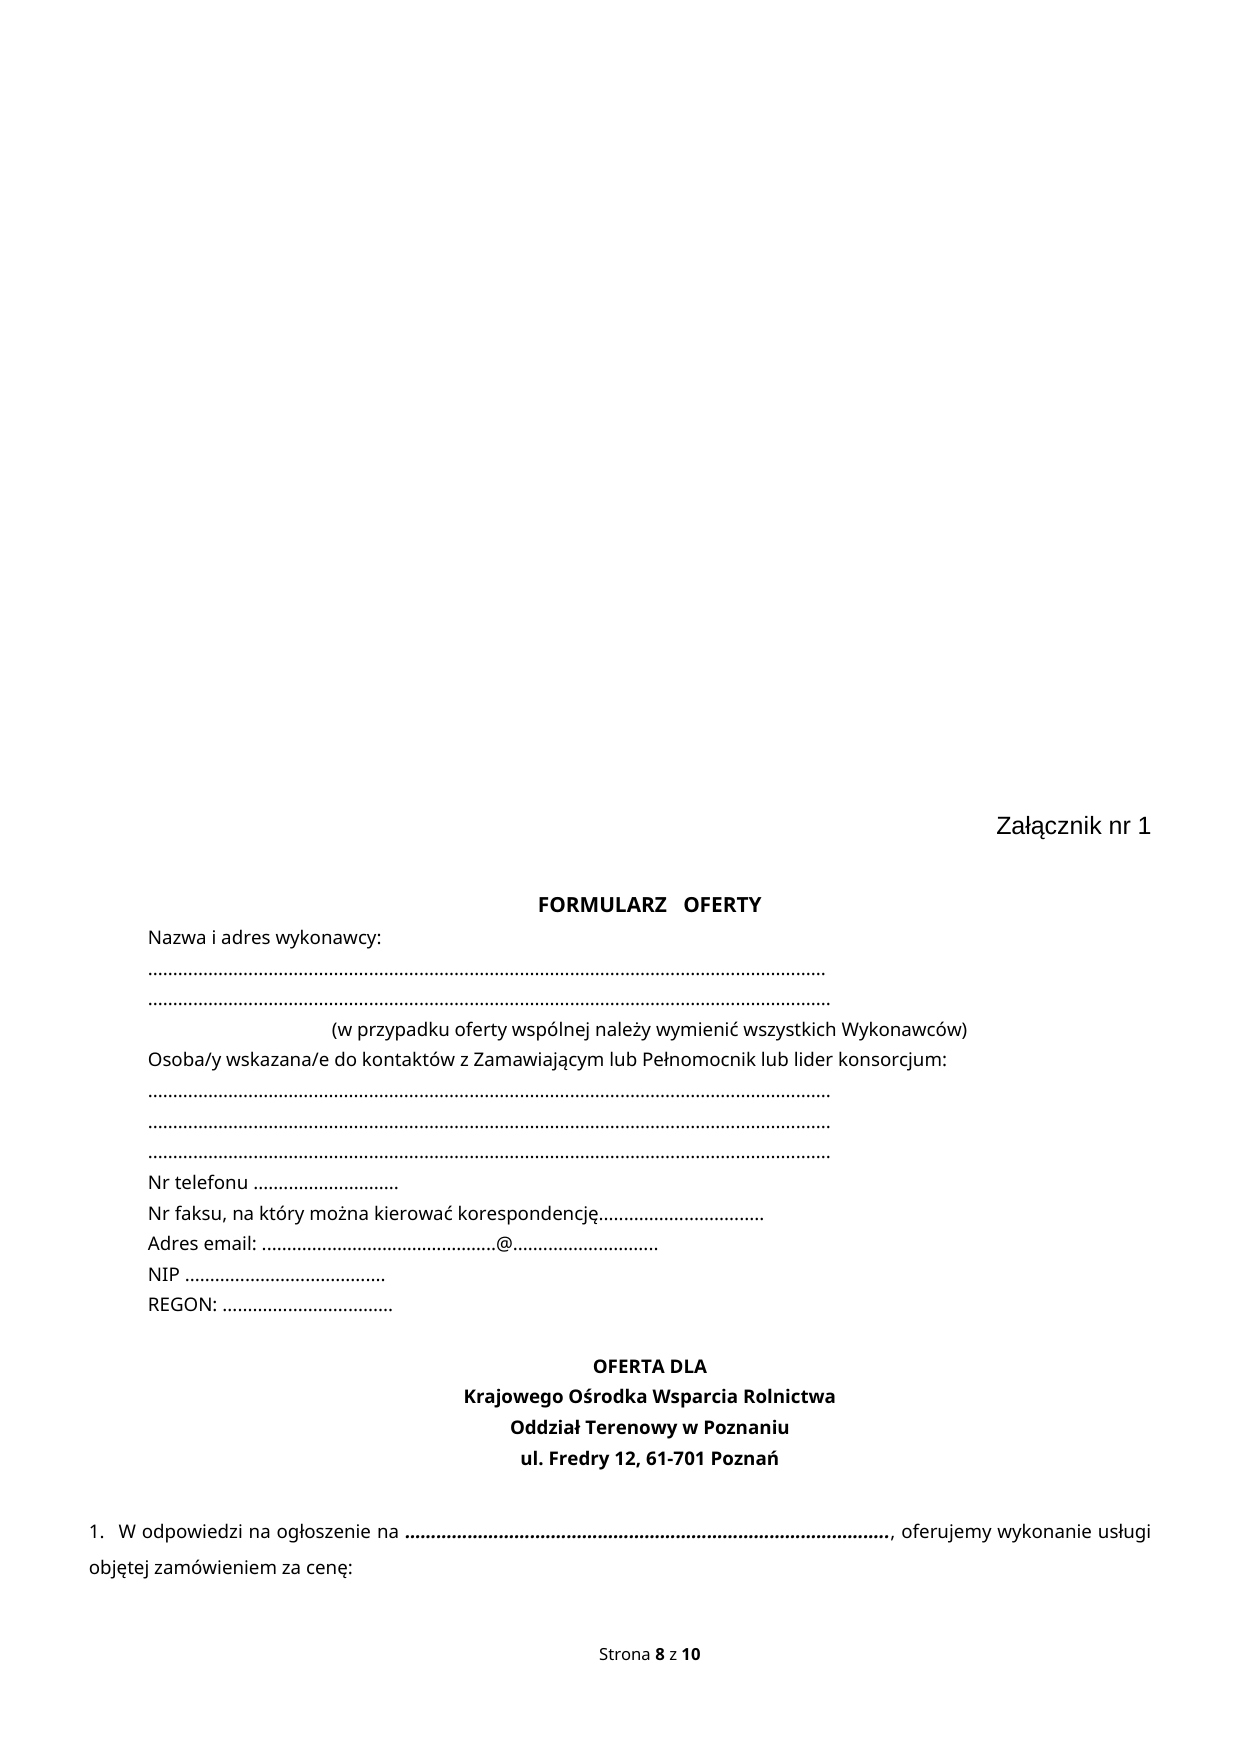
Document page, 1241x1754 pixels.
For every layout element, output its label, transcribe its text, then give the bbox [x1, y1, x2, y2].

text ....................................................................................................................................... [89, 955, 1152, 980]
text Oddział Terenowy w Poznaniu [89, 1414, 1152, 1440]
text ul. Fredry 12, 61-701 Poznań [89, 1445, 1152, 1470]
text Nr faksu, na który można kierować korespondencję................................. [89, 1200, 1152, 1225]
text OFERTA DLA [89, 1353, 1152, 1378]
text Osoba/y wskazana/e do kontaktów z Zamawiającym lub Pełnomocnik lub lider konsorcjum: [89, 1047, 1152, 1072]
text FORMULARZ OFERTY [89, 890, 1152, 918]
text Nazwa i adres wykonawcy: [89, 924, 1152, 950]
text (w przypadku oferty wspólnej należy wymienić wszystkich Wykonawców) [89, 1016, 1152, 1042]
text NIP ........................................ [89, 1261, 1152, 1287]
text ........................................................................................................................................ [89, 985, 1152, 1011]
text ........................................................................................................................................ [89, 1138, 1152, 1164]
list W odpowiedzi na ogłoszenie na …………………….………………………………………………………….., oferujemy wykonanie usługi objętej zamówieniem za cenę: [89, 1518, 1152, 1580]
text REGON: .................................. [89, 1292, 1152, 1317]
text ........................................................................................................................................ [89, 1108, 1152, 1133]
text Nr telefonu ............................. [89, 1169, 1152, 1195]
text Załącznik nr 1 [89, 811, 1152, 840]
text ........................................................................................................................................ [89, 1077, 1152, 1103]
text Krajowego Ośrodka Wsparcia Rolnictwa [89, 1383, 1152, 1409]
text Adres email: ........................…………………..@............................. [89, 1230, 1152, 1256]
